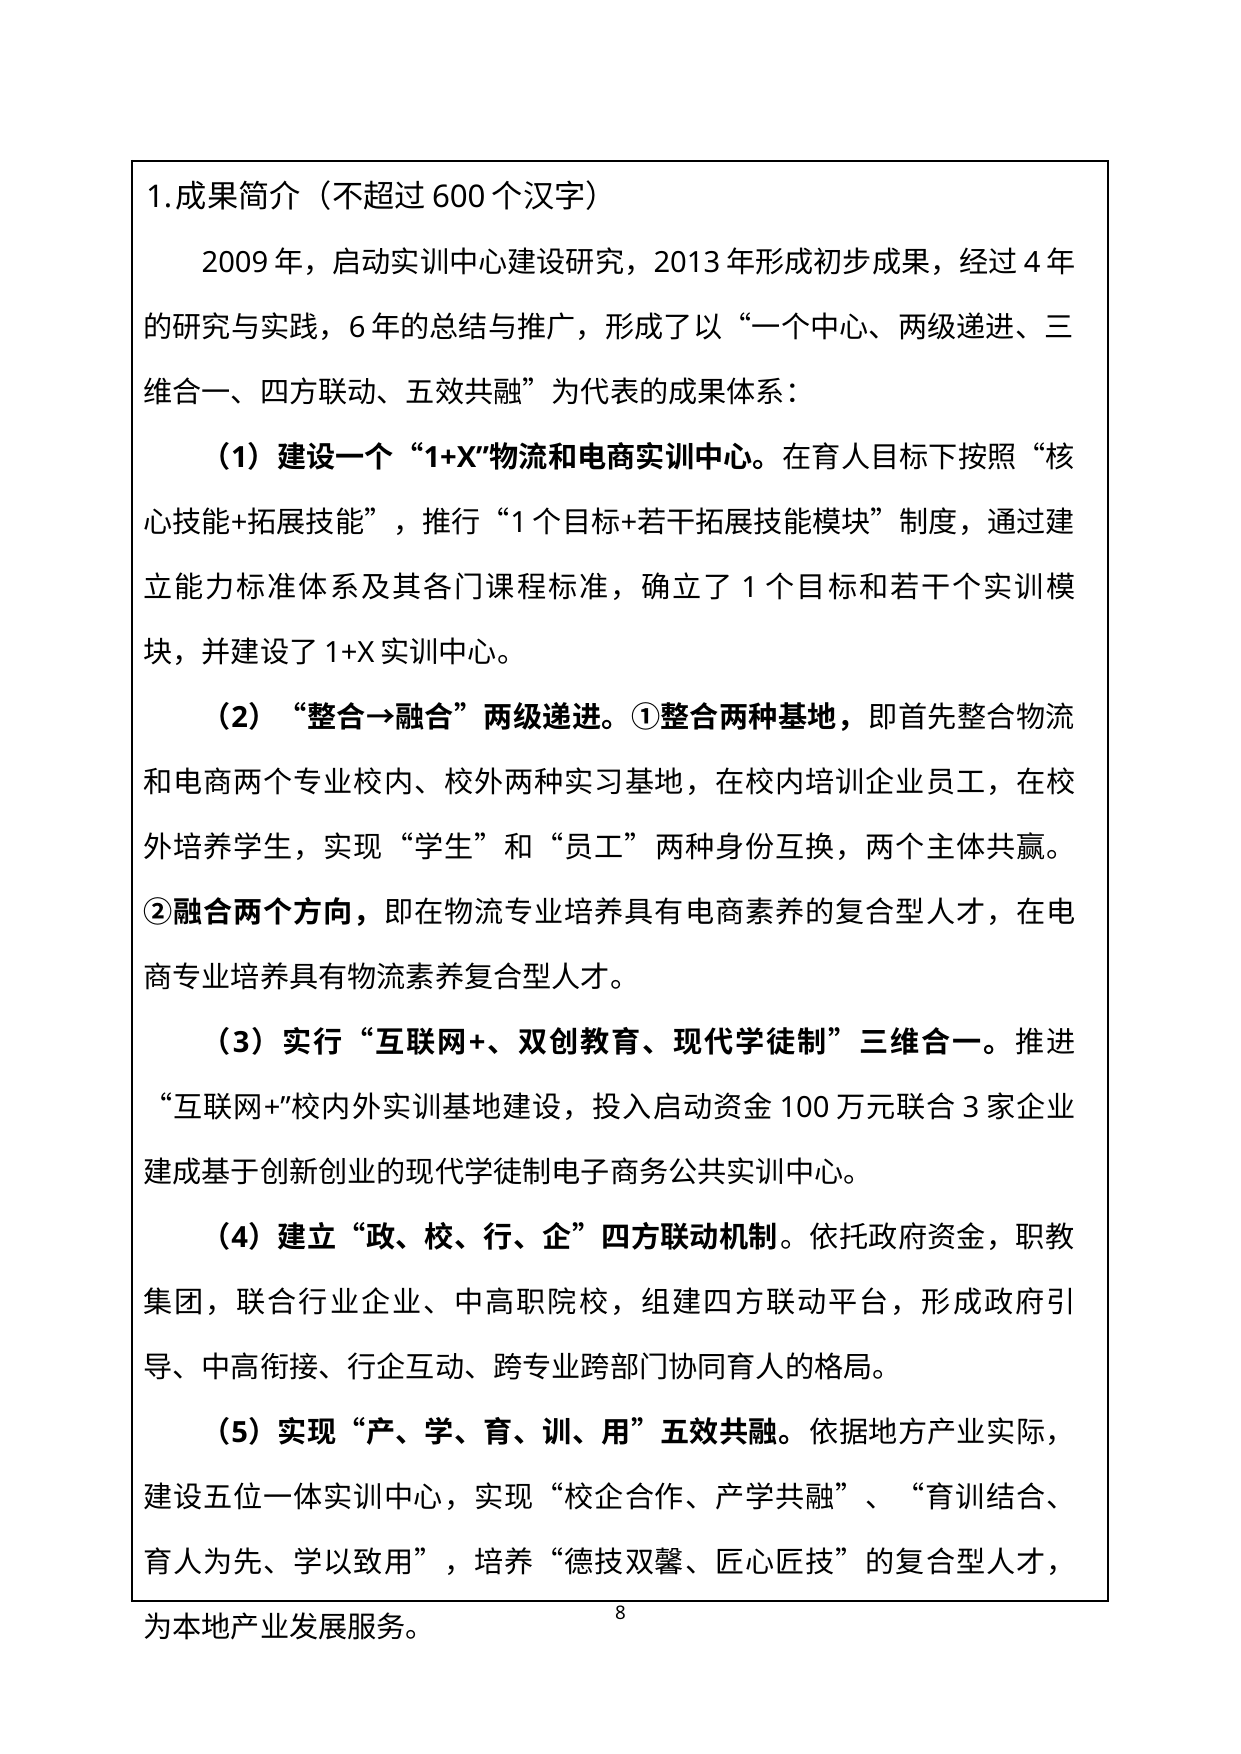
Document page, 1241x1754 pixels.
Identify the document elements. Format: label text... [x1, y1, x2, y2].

table_cell 成果简介（不超过600个汉字） 2009年，启动实训中心建设研究，2013年形成初步成果，经过4年的研究与实践，6年的总结与推广，形成了以“一个中心、两级递进、三维合一、四方联动、五效共融”为代表的成果体系： （1）建设一个“1+X”物流和电商实训中心。在育人目标下按照“核心技能+拓展技能”，推行“1个目标+若干拓展技能模块”制度，通过建立能力标准体系及其各门课程标准，确立了1个目标和若干个实训模块，并建设了1+X实训中心。 （2）“整合→融合”两级递进。①整合两种基地，即首先整合物流和电商两个专业校内、校外两种实习基地，在校内培训企业员工，在校外培养学生，实现“学生”和“员工”两种身份互换，两个主体共赢。②融合两个方向，即在物流专业培养具有电商素养的复合型人才，在电商专业培养具有物流素养复合型人才。 （3）实行“互联网+、双创教育、现代学徒制”三维合一。推进“互联网+”校内外实训基地建设，投入启动资金100万元联合3家企业建成基于创新创业的现代学徒制电子商务公共实训中心。 （4）建立“政、校、行、企”四方联动机制。依托政府资金，职教集团，联合行业企业、中高职院校，组建四方联动平台，形成政府引导、中高衔接、行企互动、跨专业跨部门协同育人的格局。 （5）实现“产、学、育、训、用”五效共融。依据地方产业实际，建设五位一体实训中心，实现“校企合作、产学共融”、“育训结合、育人为先、学以致用”，培养“德技双馨、匠心匠技”的复合型人才，为本地产业发展服务。 [133, 162, 1107, 1600]
